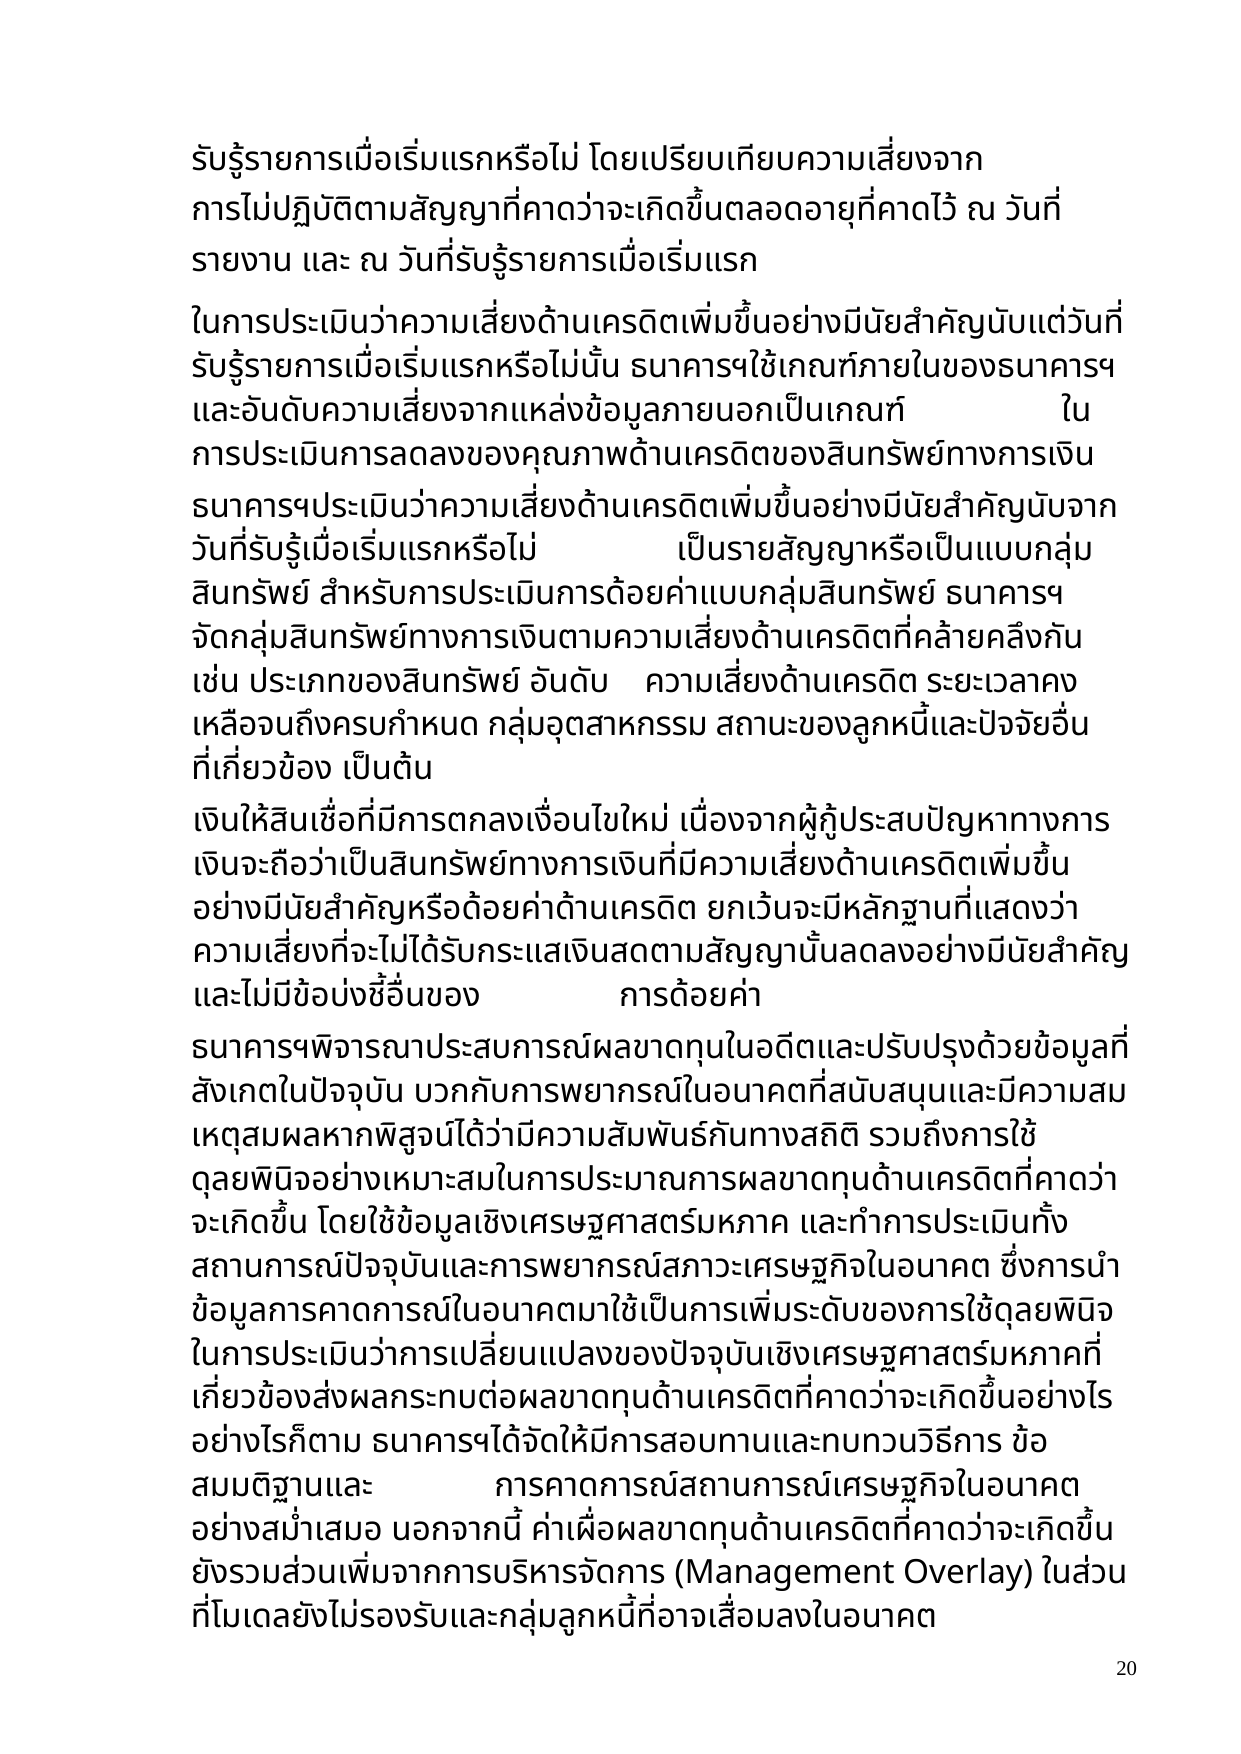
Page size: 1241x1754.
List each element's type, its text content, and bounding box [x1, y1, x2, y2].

text ธนาคารฯพิจารณาประสบการณ์ผลขาดทุนในอดีตและปรับปรุงด้วยข้อมูลที่สังเกตในปัจจุบัน บวกกับการพยากรณ์ในอนาคตที่สนับสนุนและมีความสมเหตุสมผลหากพิสูจน์ได้ว่ามีความสัมพันธ์กันทางสถิติ รวมถึงการใช้ดุลยพินิจอย่างเหมาะสมในการประมาณการผลขาดทุนด้านเครดิตที่คาดว่าจะเกิดขึ้น โดยใช้ข้อมูลเชิงเศรษฐศาสตร์มหภาค และทำการประเมินทั้งสถานการณ์ปัจจุบันและการพยากรณ์สภาวะเศรษฐกิจในอนาคต ซึ่งการนำข้อมูลการคาดการณ์ในอนาคตมาใช้เป็นการเพิ่มระดับของการใช้ดุลยพินิจในการประเมินว่าการเปลี่ยนแปลงของปัจจุบันเชิงเศรษฐศาสตร์มหภาคที่เกี่ยวข้องส่งผลกระทบต่อผลขาดทุนด้านเครดิตที่คาดว่าจะเกิดขึ้นอย่างไร อย่างไรก็ตาม ธนาคารฯได้จัดให้มีการสอบทานและทบทวนวิธีการ ข้อสมมติฐานและ การคาดการณ์สถานการณ์เศรษฐกิจในอนาคตอย่างสม่ำเสมอ นอกจากนี้ ค่าเผื่อผลขาดทุนด้านเครดิตที่คาดว่าจะเกิดขึ้นยังรวมส่วนเพิ่มจากการบริหารจัดการ (Management Overlay) ในส่วนที่โมเดลยังไม่รองรับและกลุ่มลูกหนี้ที่อาจเสื่อมลงในอนาคต [191, 1024, 1137, 1636]
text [191, 135, 1139, 286]
text ธนาคารฯประเมินว่าความเสี่ยงด้านเครดิตเพิ่มขึ้นอย่างมีนัยสำคัญนับจากวันที่รับรู้เมื่อเริ่มแรกหรือไม่ เป็นรายสัญญาหรือเป็นแบบกลุ่มสินทรัพย์ สำหรับการประเมินการด้อยค่าแบบกลุ่มสินทรัพย์ ธนาคารฯ จัดกลุ่มสินทรัพย์ทางการเงินตามความเสี่ยงด้านเครดิตที่คล้ายคลึงกัน เช่น ประเภทของสินทรัพย์ อันดับ ความเสี่ยงด้านเครดิต ระยะเวลาคงเหลือจนถึงครบกำหนด กลุ่มอุตสาหกรรม สถานะของลูกหนี้และปัจจัยอื่น ที่เกี่ยวข้อง เป็นต้น [191, 482, 1139, 788]
text ในการประเมินว่าความเสี่ยงด้านเครดิตเพิ่มขึ้นอย่างมีนัยสำคัญนับแต่วันที่รับรู้รายการเมื่อเริ่มแรกหรือไม่นั้น ธนาคารฯใช้เกณฑ์ภายในของธนาคารฯและอันดับความเสี่ยงจากแหล่งข้อมูลภายนอกเป็นเกณฑ์ ในการประเมินการลดลงของคุณภาพด้านเครดิตของสินทรัพย์ทางการเงิน [191, 299, 1139, 474]
text เงินให้สินเชื่อที่มีการตกลงเงื่อนไขใหม่ เนื่องจากผู้กู้ประสบปัญหาทางการเงินจะถือว่าเป็นสินทรัพย์ทางการเงินที่มีความเสี่ยงด้านเครดิตเพิ่มขึ้นอย่างมีนัยสำคัญหรือด้อยค่าด้านเครดิต ยกเว้นจะมีหลักฐานที่แสดงว่าความเสี่ยงที่จะไม่ได้รับกระแสเงินสดตามสัญญานั้นลดลงอย่างมีนัยสำคัญ และไม่มีข้อบ่งชี้อื่นของ การด้อยค่า [192, 797, 1139, 1015]
